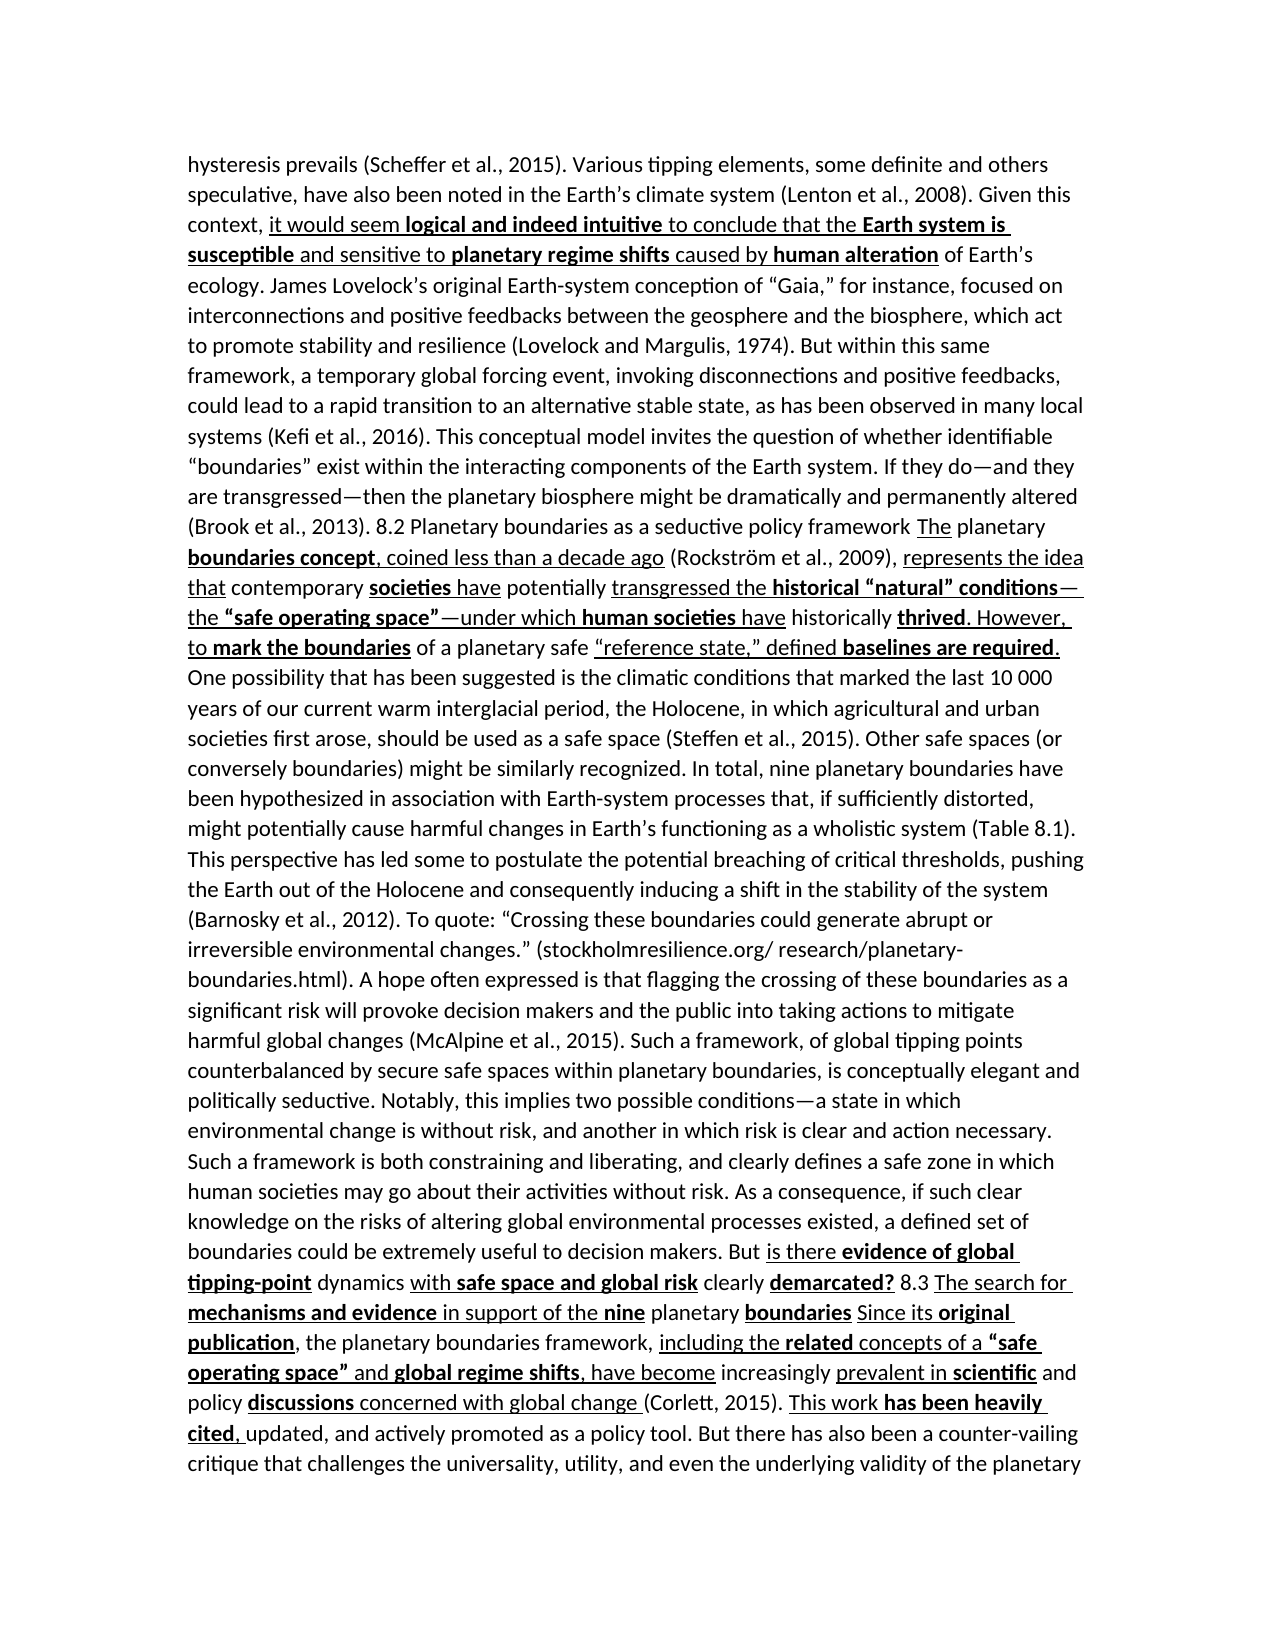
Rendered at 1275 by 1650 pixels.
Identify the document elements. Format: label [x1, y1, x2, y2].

text [187, 150, 1087, 1477]
